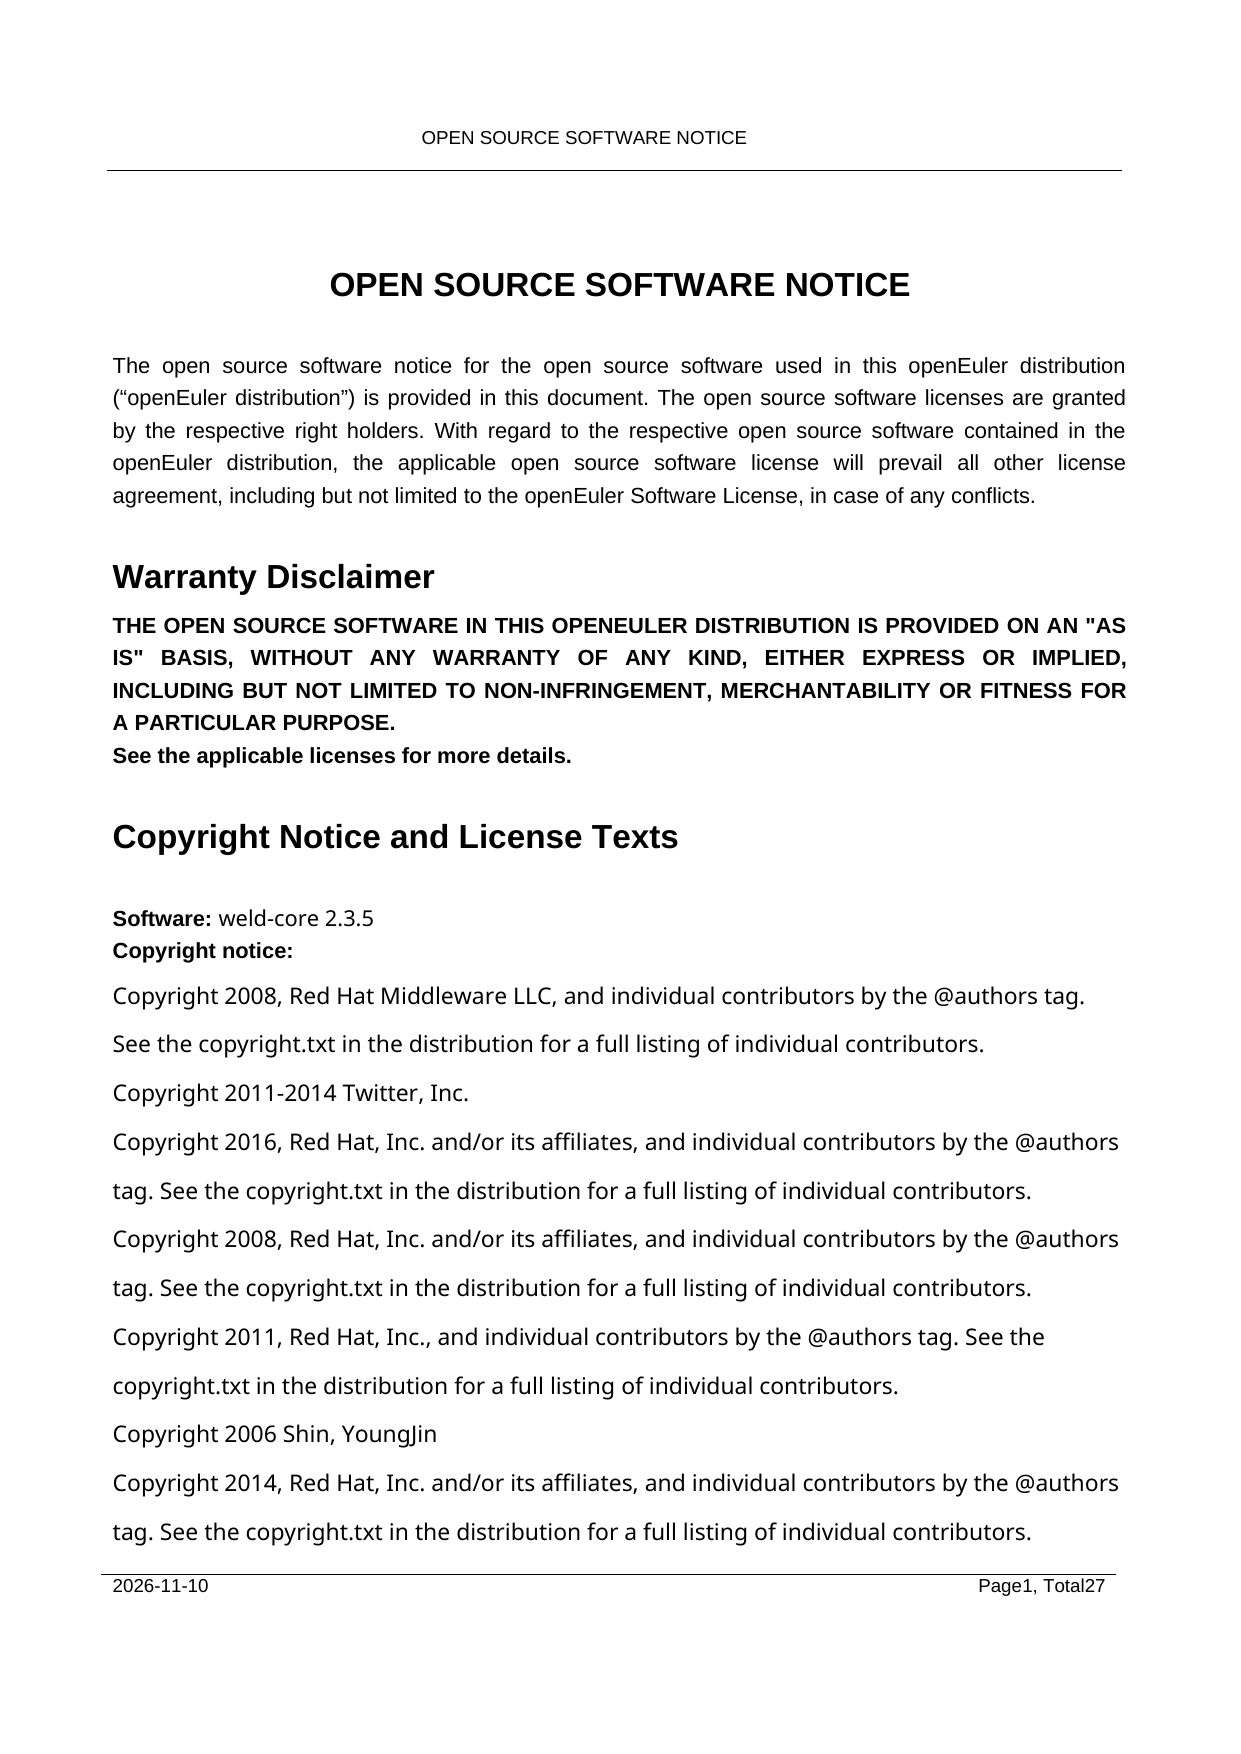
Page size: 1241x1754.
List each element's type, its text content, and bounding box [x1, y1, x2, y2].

text The open source software notice for the open source software used in this openEuler distribution (“openEuler distribution”) is provided in this document. The open source software licenses are granted by the respective right holders. With regard to the respective open source software contained in the openEuler distribution, the applicable open source software license will prevail all other license agreement, including but not limited to the openEuler Software License, in case of any conflicts. [112, 349, 1128, 511]
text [112, 979, 1128, 1548]
text Copyright notice: [112, 934, 1128, 966]
text Software: weld-core 2.3.5 [112, 901, 1128, 934]
text THE OPEN SOURCE SOFTWARE IN THIS OPENEULER DISTRIBUTION IS PROVIDED ON AN "AS IS" BASIS, WITHOUT ANY WARRANTY OF ANY KIND, EITHER EXPRESS OR IMPLIED, INCLUDING BUT NOT LIMITED TO NON-INFRINGEMENT, MERCHANTABILITY OR FITNESS FOR A PARTICULAR PURPOSE. See the applicable licenses for more details. [112, 609, 1128, 771]
text Copyright Notice and License Texts [112, 804, 1128, 869]
text Warranty Disclaimer [112, 544, 1128, 609]
text OPEN SOURCE SOFTWARE NOTICE [112, 251, 1128, 316]
